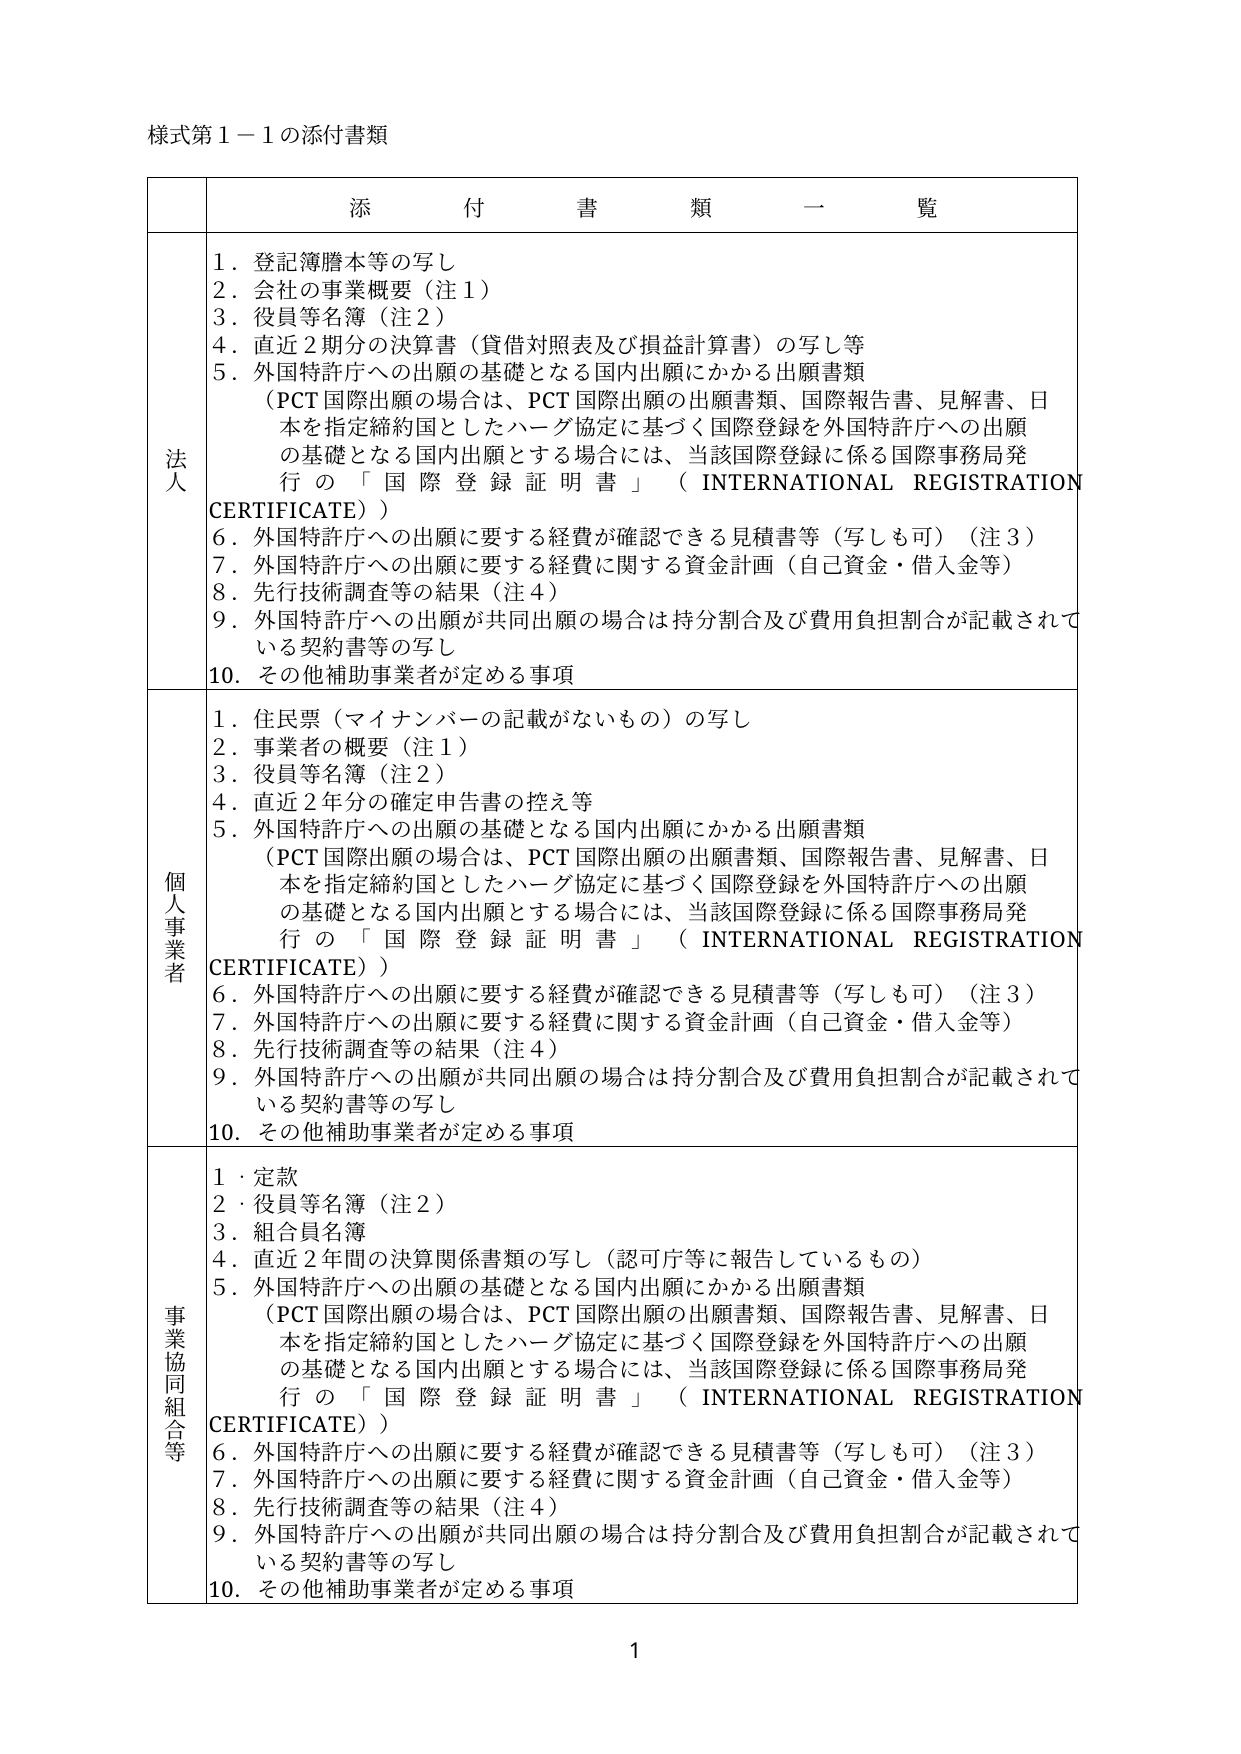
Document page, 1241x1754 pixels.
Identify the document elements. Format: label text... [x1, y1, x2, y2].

text 様式第１－１の添付書類 [148, 118, 1122, 149]
table_cell １．定款 ２．役員等名簿（注２） ３．組合員名簿 ４．直近２年間の決算関係書類の写し（認可庁等に報告しているもの） ５．外国特許庁への出願の基礎となる国内出願にかかる出願書類 （PCT国際出願の場合は、PCT国際出願の出願書類、国際報告書、見解書、日 本を指定締約国としたハーグ協定に基づく国際登録を外国特許庁への出願 の基礎となる国内出願とする場合には、当該国際登録に係る国際事務局発 行の「国際登録証明書」（INTERNATIONAL REGISTRATION CERTIFICATE）） ６．外国特許庁への出願に要する経費が確認できる見積書等（写しも可）（注３） ７．外国特許庁への出願に要する経費に関する資金計画（自己資金・借入金等） ８．先行技術調査等の結果（注４） ９．外国特許庁への出願が共同出願の場合は持分割合及び費用負担割合が記載されている契約書等の写し 10．その他補助事業者が定める事項 [207, 1147, 1077, 1603]
table_cell １．住民票（マイナンバーの記載がないもの）の写し ２．事業者の概要（注１） ３．役員等名簿（注２） ４．直近２年分の確定申告書の控え等 ５．外国特許庁への出願の基礎となる国内出願にかかる出願書類 （PCT国際出願の場合は、PCT国際出願の出願書類、国際報告書、見解書、日 本を指定締約国としたハーグ協定に基づく国際登録を外国特許庁への出願 の基礎となる国内出願とする場合には、当該国際登録に係る国際事務局発 行の「国際登録証明書」（INTERNATIONAL REGISTRATION CERTIFICATE）） ６．外国特許庁への出願に要する経費が確認できる見積書等（写しも可）（注３） ７．外国特許庁への出願に要する経費に関する資金計画（自己資金・借入金等） ８．先行技術調査等の結果（注４） ９．外国特許庁への出願が共同出願の場合は持分割合及び費用負担割合が記載されている契約書等の写し 10．その他補助事業者が定める事項 [207, 690, 1077, 1146]
table_cell １．登記簿謄本等の写し ２．会社の事業概要（注１） ３．役員等名簿（注２） ４．直近２期分の決算書（貸借対照表及び損益計算書）の写し等 ５．外国特許庁への出願の基礎となる国内出願にかかる出願書類 （PCT国際出願の場合は、PCT国際出願の出願書類、国際報告書、見解書、日 本を指定締約国としたハーグ協定に基づく国際登録を外国特許庁への出願 の基礎となる国内出願とする場合には、当該国際登録に係る国際事務局発 行の「国際登録証明書」（INTERNATIONAL REGISTRATION CERTIFICATE）） ６．外国特許庁への出願に要する経費が確認できる見積書等（写しも可）（注３） ７．外国特許庁への出願に要する経費に関する資金計画（自己資金・借入金等） ８．先行技術調査等の結果（注４） ９．外国特許庁への出願が共同出願の場合は持分割合及び費用負担割合が記載されている契約書等の写し 10．その他補助事業者が定める事項 [207, 233, 1077, 689]
table_cell 事業協同組合等 [148, 1147, 206, 1603]
table_header 添 付 書 類 一 覧 [207, 178, 1077, 232]
table_cell 法人 [148, 233, 206, 689]
table_header [148, 178, 206, 232]
table_cell 個人事業者 [148, 690, 206, 1146]
